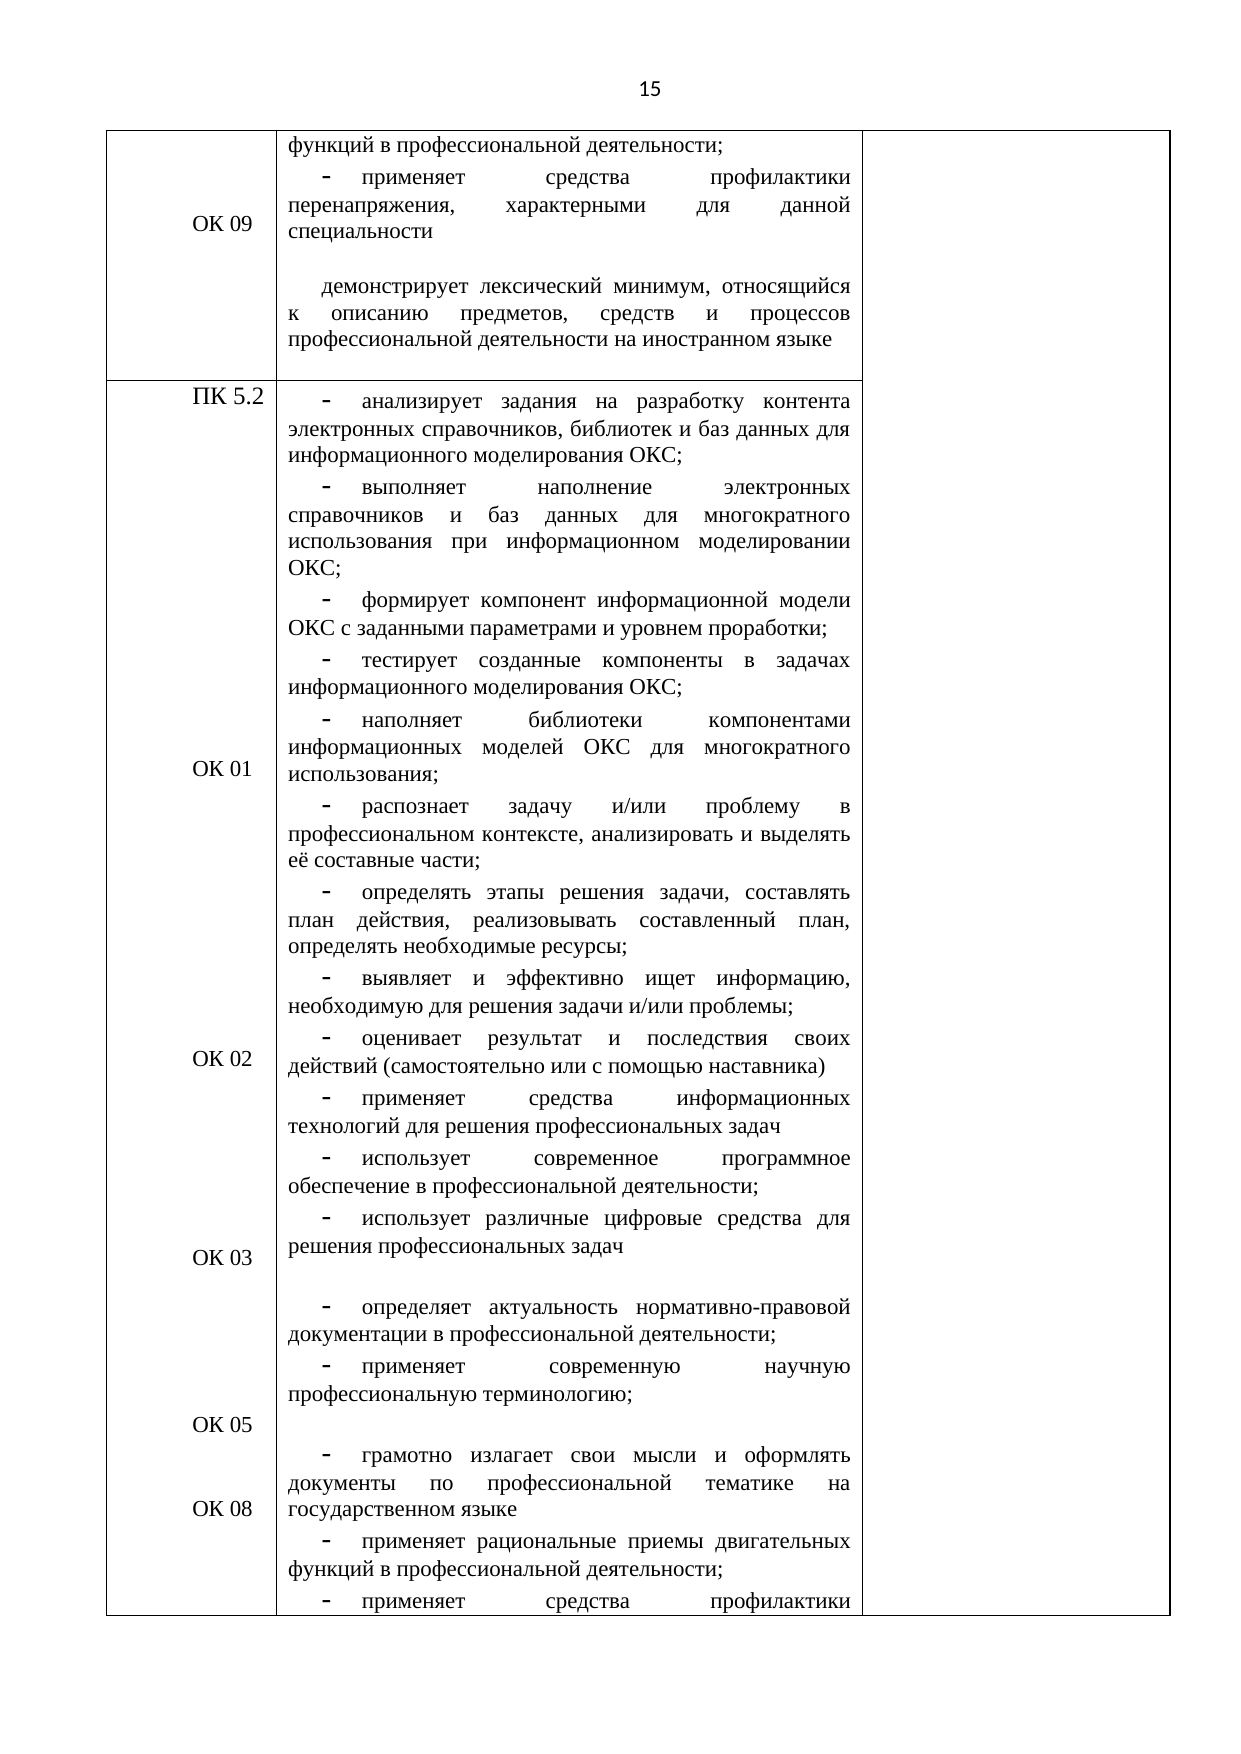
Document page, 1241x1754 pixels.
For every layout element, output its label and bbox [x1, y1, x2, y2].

table_cell [277, 131, 862, 380]
table_cell [107, 381, 276, 1615]
table_cell [107, 131, 276, 380]
table_cell [277, 381, 862, 1615]
table_cell [863, 131, 1169, 1615]
